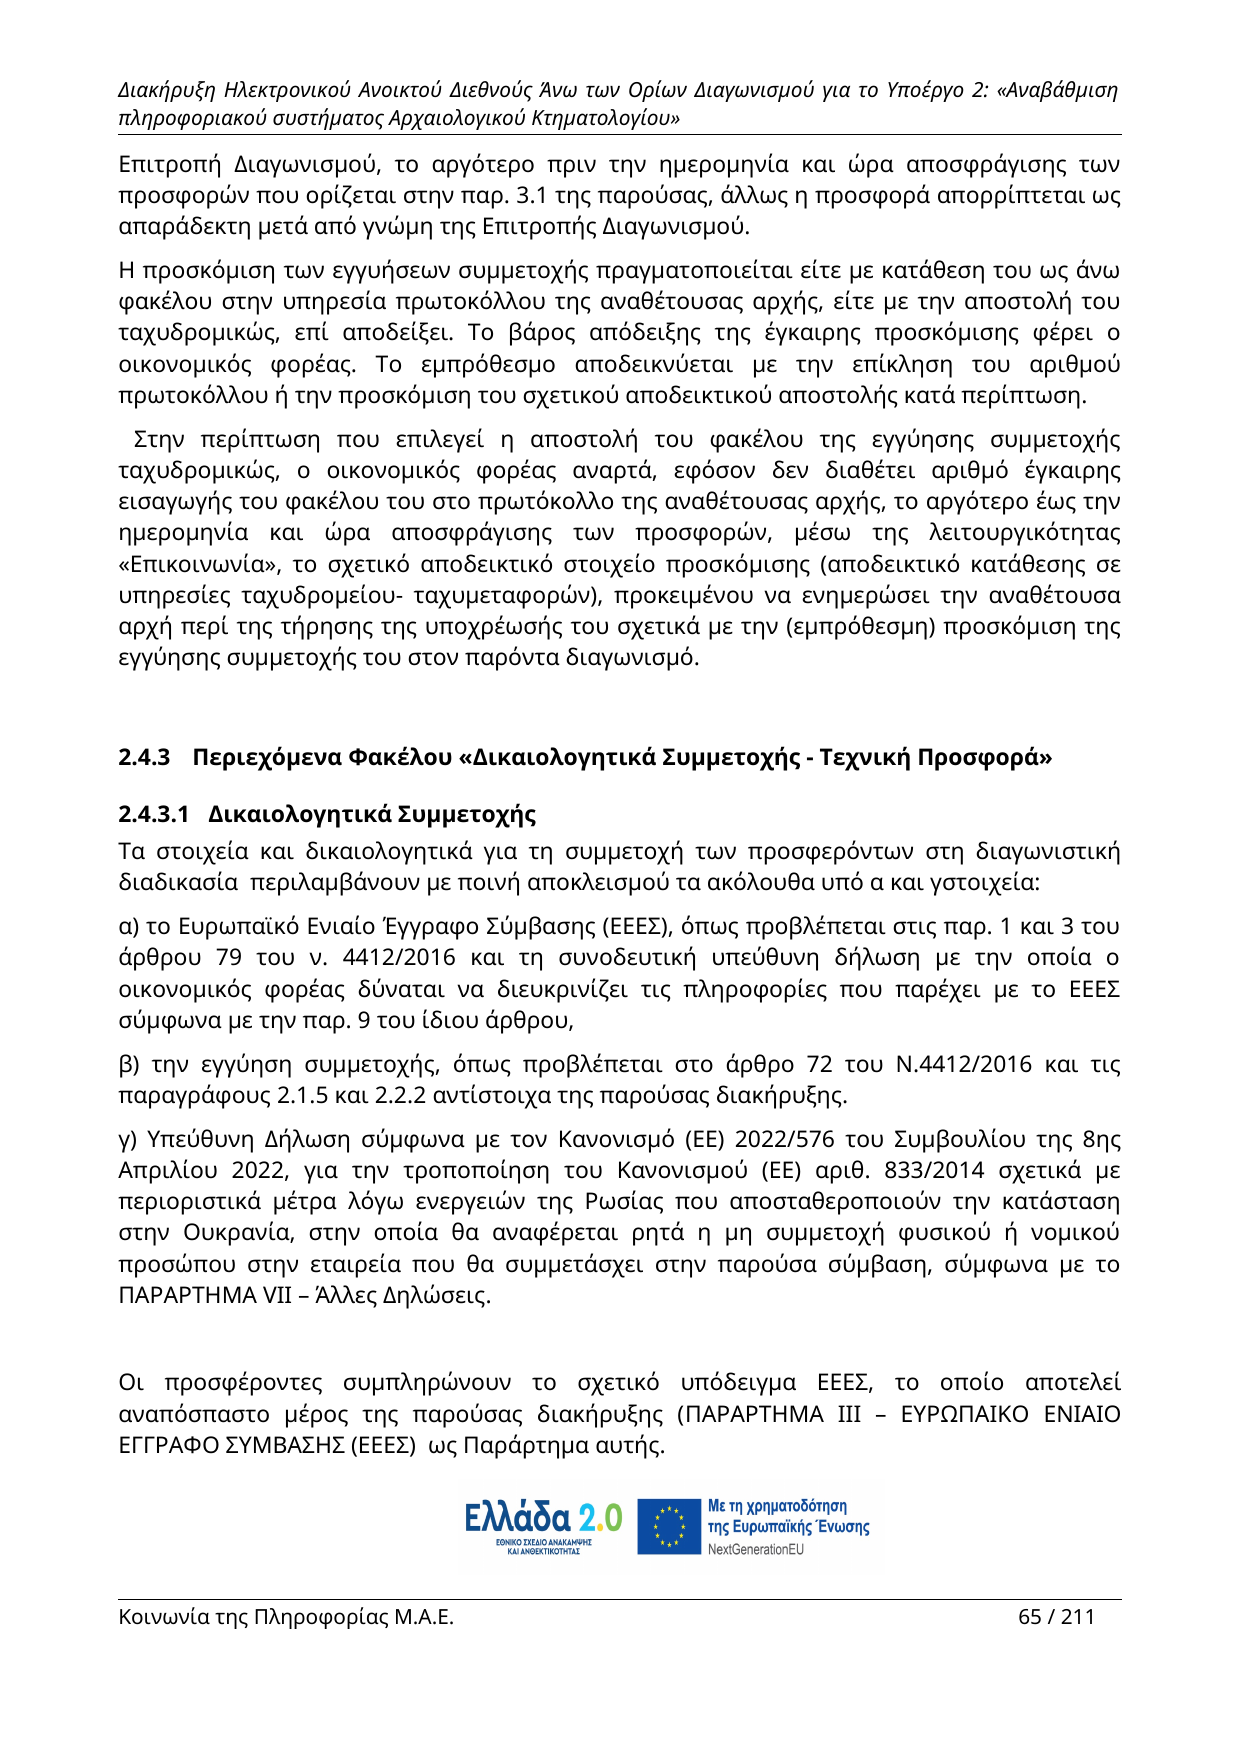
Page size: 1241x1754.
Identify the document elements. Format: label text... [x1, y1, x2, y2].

text β) την εγγύηση συμμετοχής, όπως προβλέπεται στο άρθρο 72 του Ν.4412/2016 και τις παραγράφους 2.1.5 και 2.2.2 αντίστοιχα της παρούσας διακήρυξης. [118, 1047, 1122, 1110]
text γ) Υπεύθυνη Δήλωση σύμφωνα με τον Κανονισμό (ΕΕ) 2022/576 του Συμβουλίου της 8ης Απριλίου 2022, για την τροποποίηση του Κανονισμού (ΕΕ) αριθ. 833/2014 σχετικά με περιοριστικά μέτρα λόγω ενεργειών της Ρωσίας που αποσταθεροποιούν την κατάσταση στην Ουκρανία, στην οποία θα αναφέρεται ρητά η μη συμμετοχή φυσικού ή νομικού προσώπου στην εταιρεία που θα συμμετάσχει στην παρούσα σύμβαση, σύμφωνα με το ΠΑΡΑΡΤΗΜΑ VIΙ – Άλλες Δηλώσεις. [118, 1122, 1122, 1310]
text Τα στοιχεία και δικαιολογητικά για τη συμμετοχή των προσφερόντων στη διαγωνιστική διαδικασία περιλαμβάνουν με ποινή αποκλεισμού τα ακόλουθα υπό α και γστοιχεία: [118, 835, 1122, 897]
subtitle Περιεχόμενα Φακέλου «Δικαιολογητικά Συμμετοχής - Τεχνική Προσφορά» [118, 741, 1122, 772]
subtitle Δικαιολογητικά Συμμετοχής [118, 797, 1122, 829]
text Στην περίπτωση που επιλεγεί η αποστολή του φακέλου της εγγύησης συμμετοχής ταχυδρομικώς, ο οικονομικός φορέας αναρτά, εφόσον δεν διαθέτει αριθμό έγκαιρης εισαγωγής του φακέλου του στο πρωτόκολλο της αναθέτουσας αρχής, το αργότερο έως την ημερομηνία και ώρα αποσφράγισης των προσφορών, μέσω της λειτουργικότητας «Επικοινωνία», το σχετικό αποδεικτικό στοιχείο προσκόμισης (αποδεικτικό κατάθεσης σε υπηρεσίες ταχυδρομείου- ταχυμεταφορών), προκειμένου να ενημερώσει την αναθέτουσα αρχή περί της τήρησης της υποχρέωσής του σχετικά με την (εμπρόθεσμη) προσκόμιση της εγγύησης συμμετοχής του στον παρόντα διαγωνισμό. [118, 422, 1122, 672]
text Οι προσφέροντες συμπληρώνουν το σχετικό υπόδειγμα ΕΕΕΣ, το οποίο αποτελεί αναπόσπαστο μέρος της παρούσας διακήρυξης (ΠΑΡΑΡΤΗΜΑ ΙΙI – ΕΥΡΩΠΑΙΚΟ ΕΝΙΑΙΟ ΕΓΓΡΑΦΟ ΣΥΜΒΑΣΗΣ (ΕΕΕΣ) ως Παράρτημα αυτής. [118, 1366, 1122, 1460]
text α) το Ευρωπαϊκό Ενιαίο Έγγραφο Σύμβασης (ΕΕΕΣ), όπως προβλέπεται στις παρ. 1 και 3 του άρθρου 79 του ν. 4412/2016 και τη συνοδευτική υπεύθυνη δήλωση με την οποία ο οικονομικός φορέας δύναται να διευκρινίζει τις πληροφορίες που παρέχει με το ΕΕΕΣ σύμφωνα με την παρ. 9 του ίδιου άρθρου, [118, 910, 1122, 1035]
text Η προσκόμιση των εγγυήσεων συμμετοχής πραγματοποιείται είτε με κατάθεση του ως άνω φακέλου στην υπηρεσία πρωτοκόλλου της αναθέτουσας αρχής, είτε με την αποστολή του ταχυδρομικώς, επί αποδείξει. Το βάρος απόδειξης της έγκαιρης προσκόμισης φέρει ο οικονομικός φορέας. Το εμπρόθεσμο αποδεικνύεται με την επίκληση του αριθμού πρωτοκόλλου ή την προσκόμιση του σχετικού αποδεικτικού αποστολής κατά περίπτωση. [118, 254, 1122, 410]
picture [457, 1479, 885, 1575]
